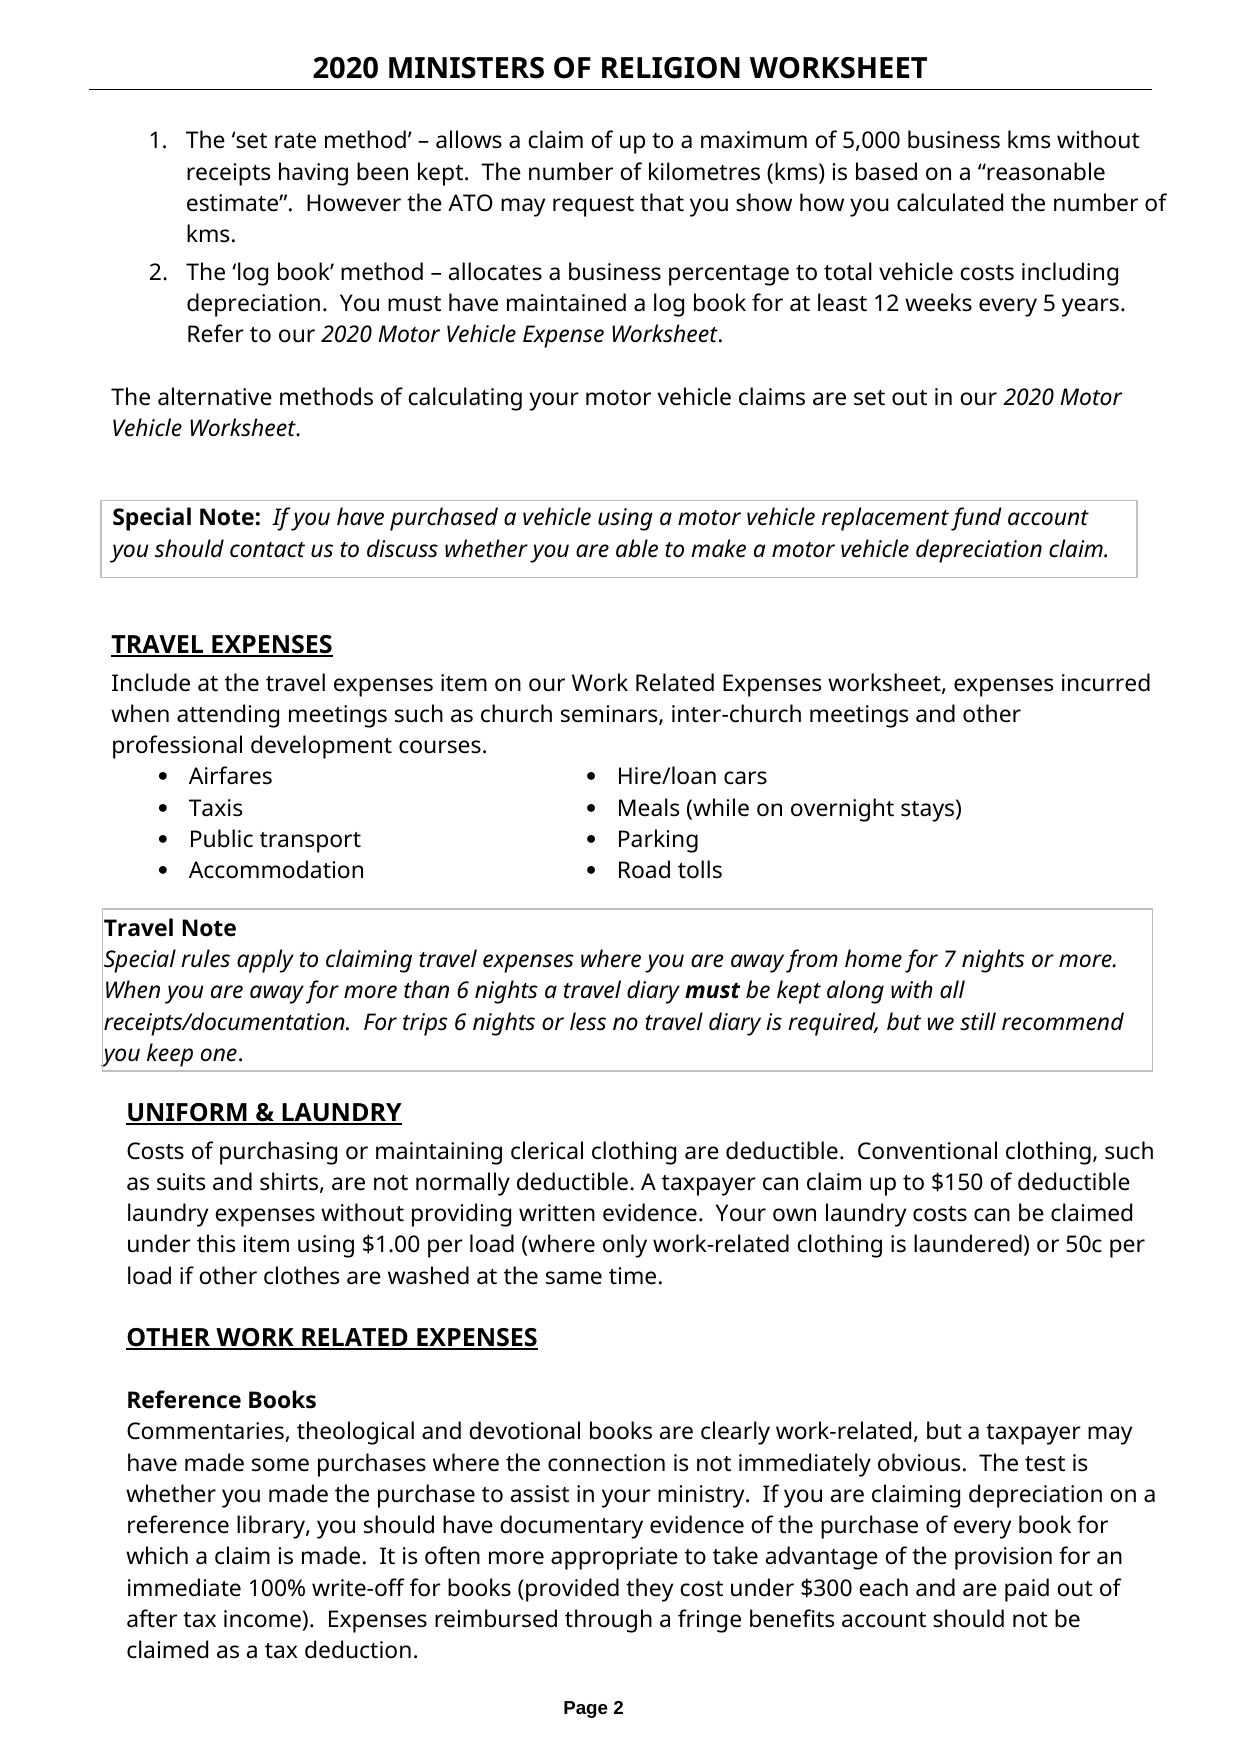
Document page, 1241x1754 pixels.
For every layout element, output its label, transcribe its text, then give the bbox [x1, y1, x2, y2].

table_header TRAVEL EXPENSES [100, 626, 1163, 667]
text Special rules apply to claiming travel expenses where you are away from home for 7 nights or more. When you are away for more than 6 nights a travel diary must be kept along with all receipts/documentation. For trips 6 nights or less no travel diary is required, but we still recommend you keep one. [103, 939, 1152, 1070]
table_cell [115, 1360, 1175, 1665]
table_cell OTHER WORK RELATED EXPENSES [115, 1319, 1175, 1359]
table_cell Include at the travel expenses item on our Work Related Expenses worksheet, expenses incurred when attending meetings such as church seminars, inter-church meetings and other professional development courses. [100, 667, 1163, 760]
table_cell Hire/loan cars Meals (while on overnight stays) Parking Road tolls [528, 760, 1163, 885]
text Travel Note [103, 910, 1152, 939]
table_header UNIFORM & LAUNDRY [115, 1094, 1175, 1134]
table_cell Costs of purchasing or maintaining clerical clothing are deductible. Conventional clothing, such as suits and shirts, are not normally deductible. A taxpayer can claim up to $150 of deductible laundry expenses without providing written evidence. Your own laundry costs can be claimed under this item using $1.00 per load (where only work-related clothing is laundered) or 50c per load if other clothes are washed at the same time. [115, 1135, 1175, 1319]
table_header Special Note: If you have purchased a vehicle using a motor vehicle replacement fund account you should contact us to discuss whether you are able to make a motor vehicle depreciation claim. [102, 501, 1136, 576]
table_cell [100, 124, 1178, 443]
table_cell Airfares Taxis Public transport Accommodation [100, 760, 528, 885]
